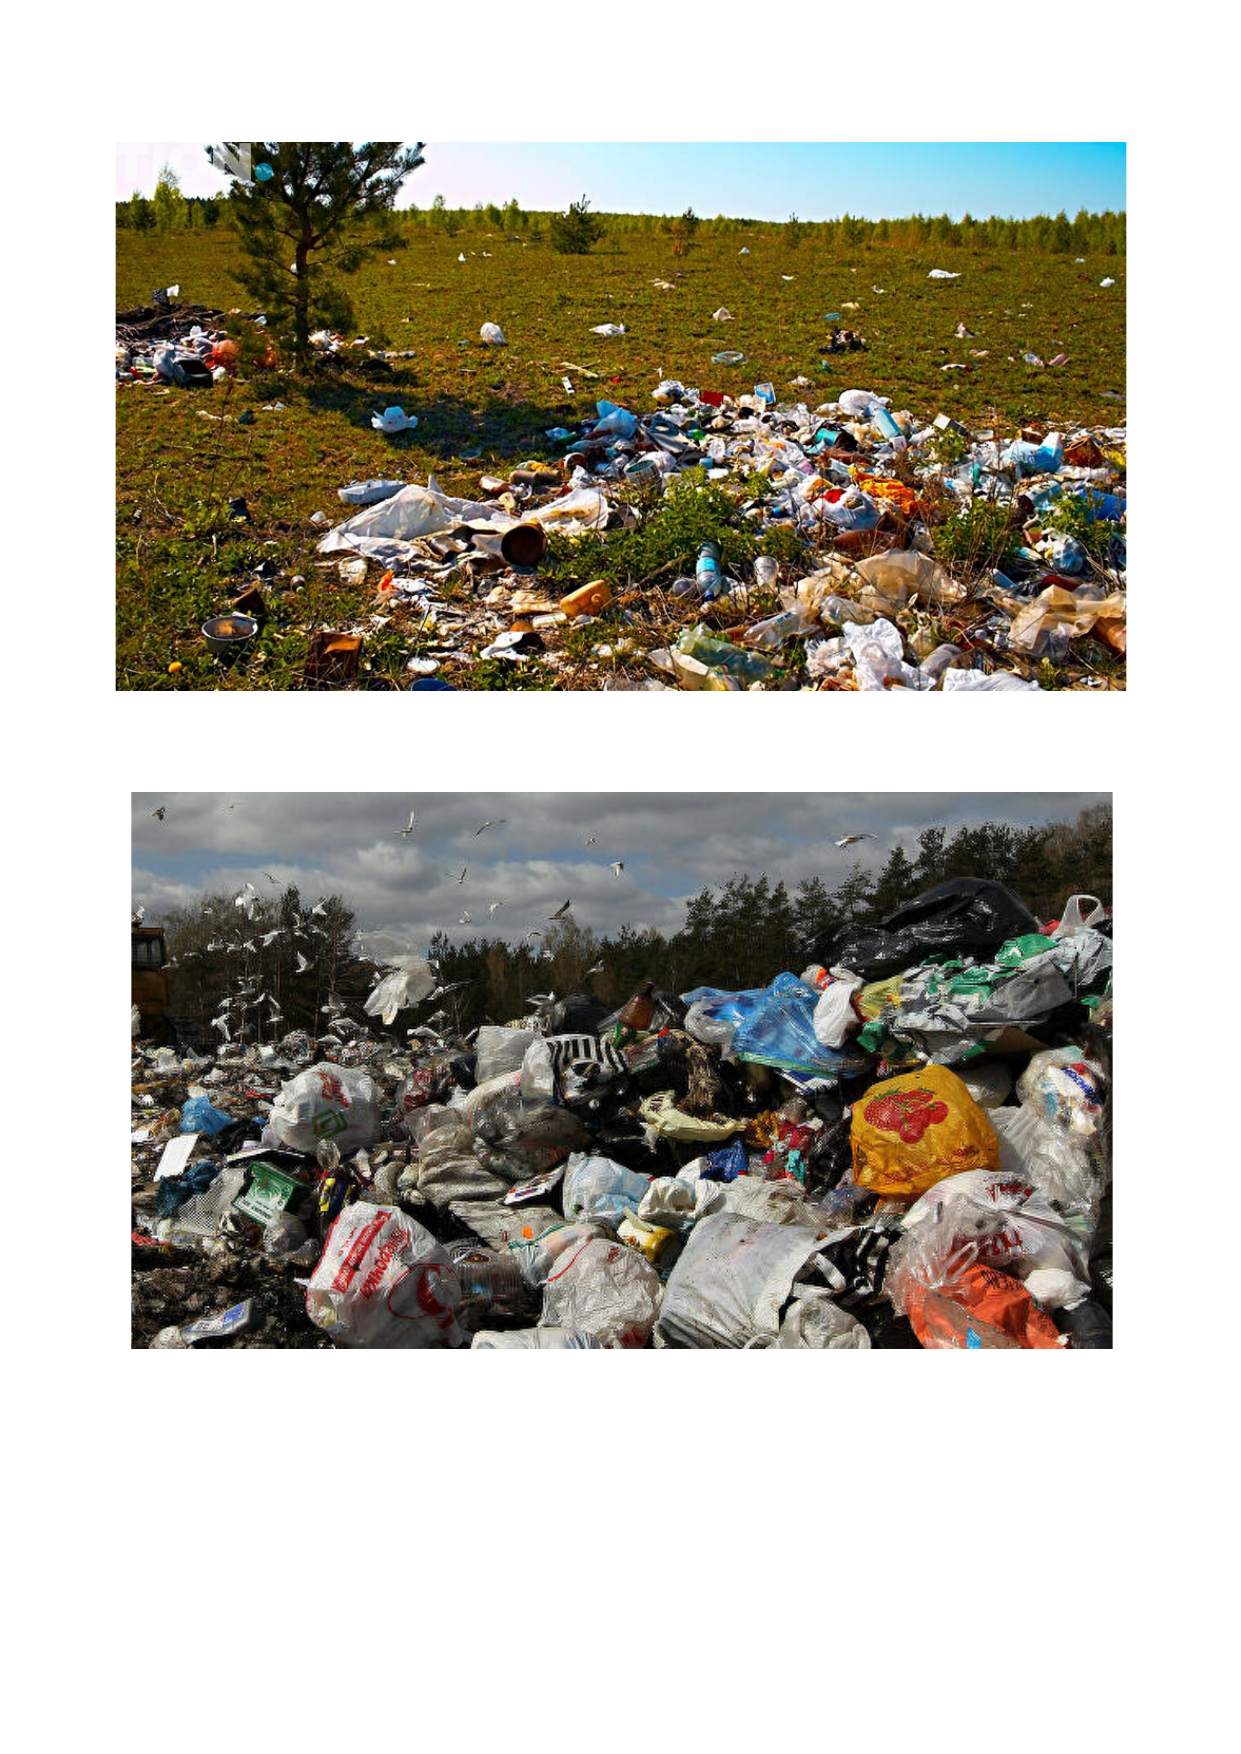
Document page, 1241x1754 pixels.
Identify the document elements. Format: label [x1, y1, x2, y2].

picture [131, 792, 1113, 1349]
picture [115, 142, 1127, 691]
